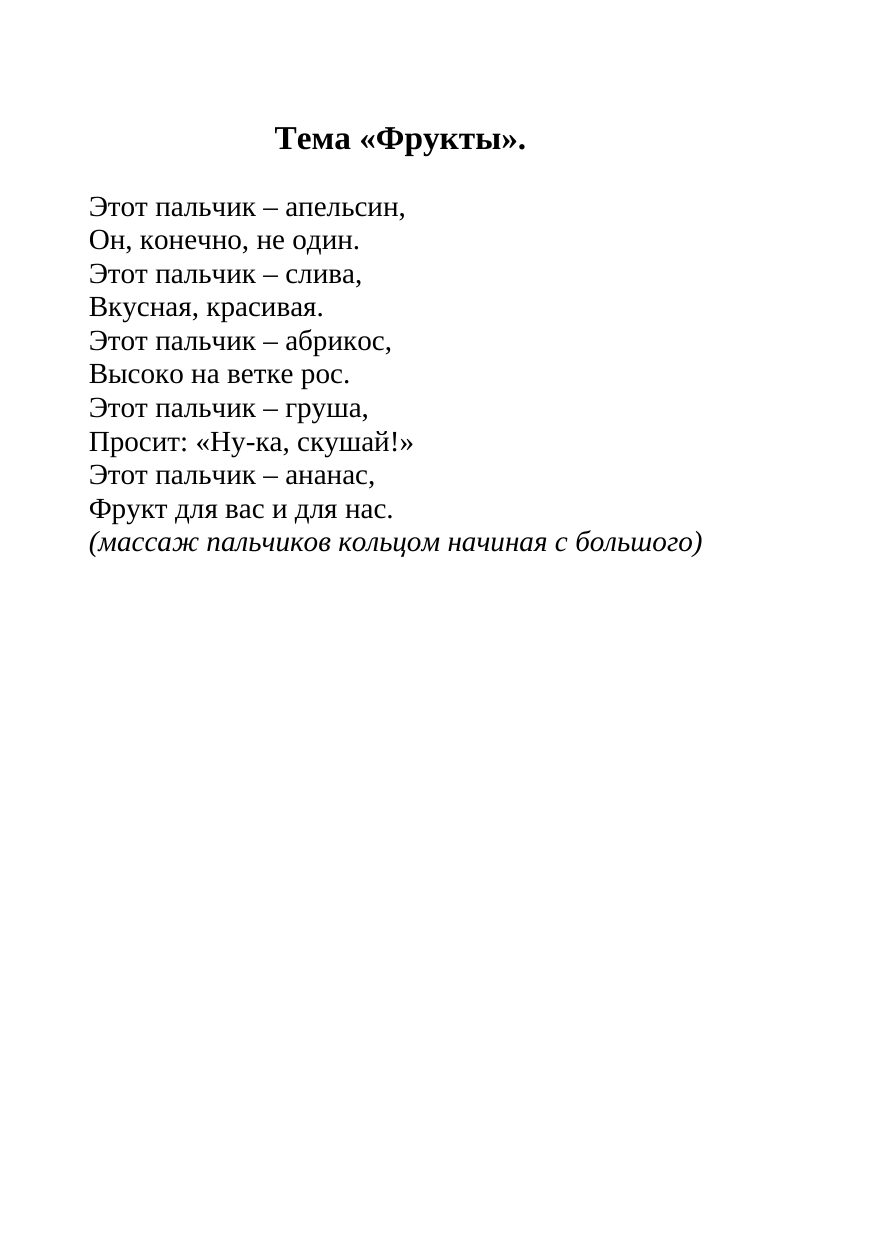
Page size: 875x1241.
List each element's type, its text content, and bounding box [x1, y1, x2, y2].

text Он, конечно, не один. [88, 222, 712, 256]
text Этот пальчик – груша, [88, 390, 712, 424]
text Высоко на ветке рос. [88, 357, 712, 390]
text Тема «Фрукты». [88, 118, 712, 156]
text Этот пальчик – слива, [88, 256, 712, 289]
text (массаж пальчиков кольцом начиная с большого) [88, 524, 712, 558]
text Этот пальчик – ананас, [88, 457, 712, 491]
text Этот пальчик – апельсин, [88, 189, 712, 222]
text Фрукт для вас и для нас. [88, 491, 712, 524]
text Вкусная, красивая. [88, 289, 712, 323]
text Просит: «Ну-ка, скушай!» [88, 424, 712, 457]
text Этот пальчик – абрикос, [88, 323, 712, 357]
